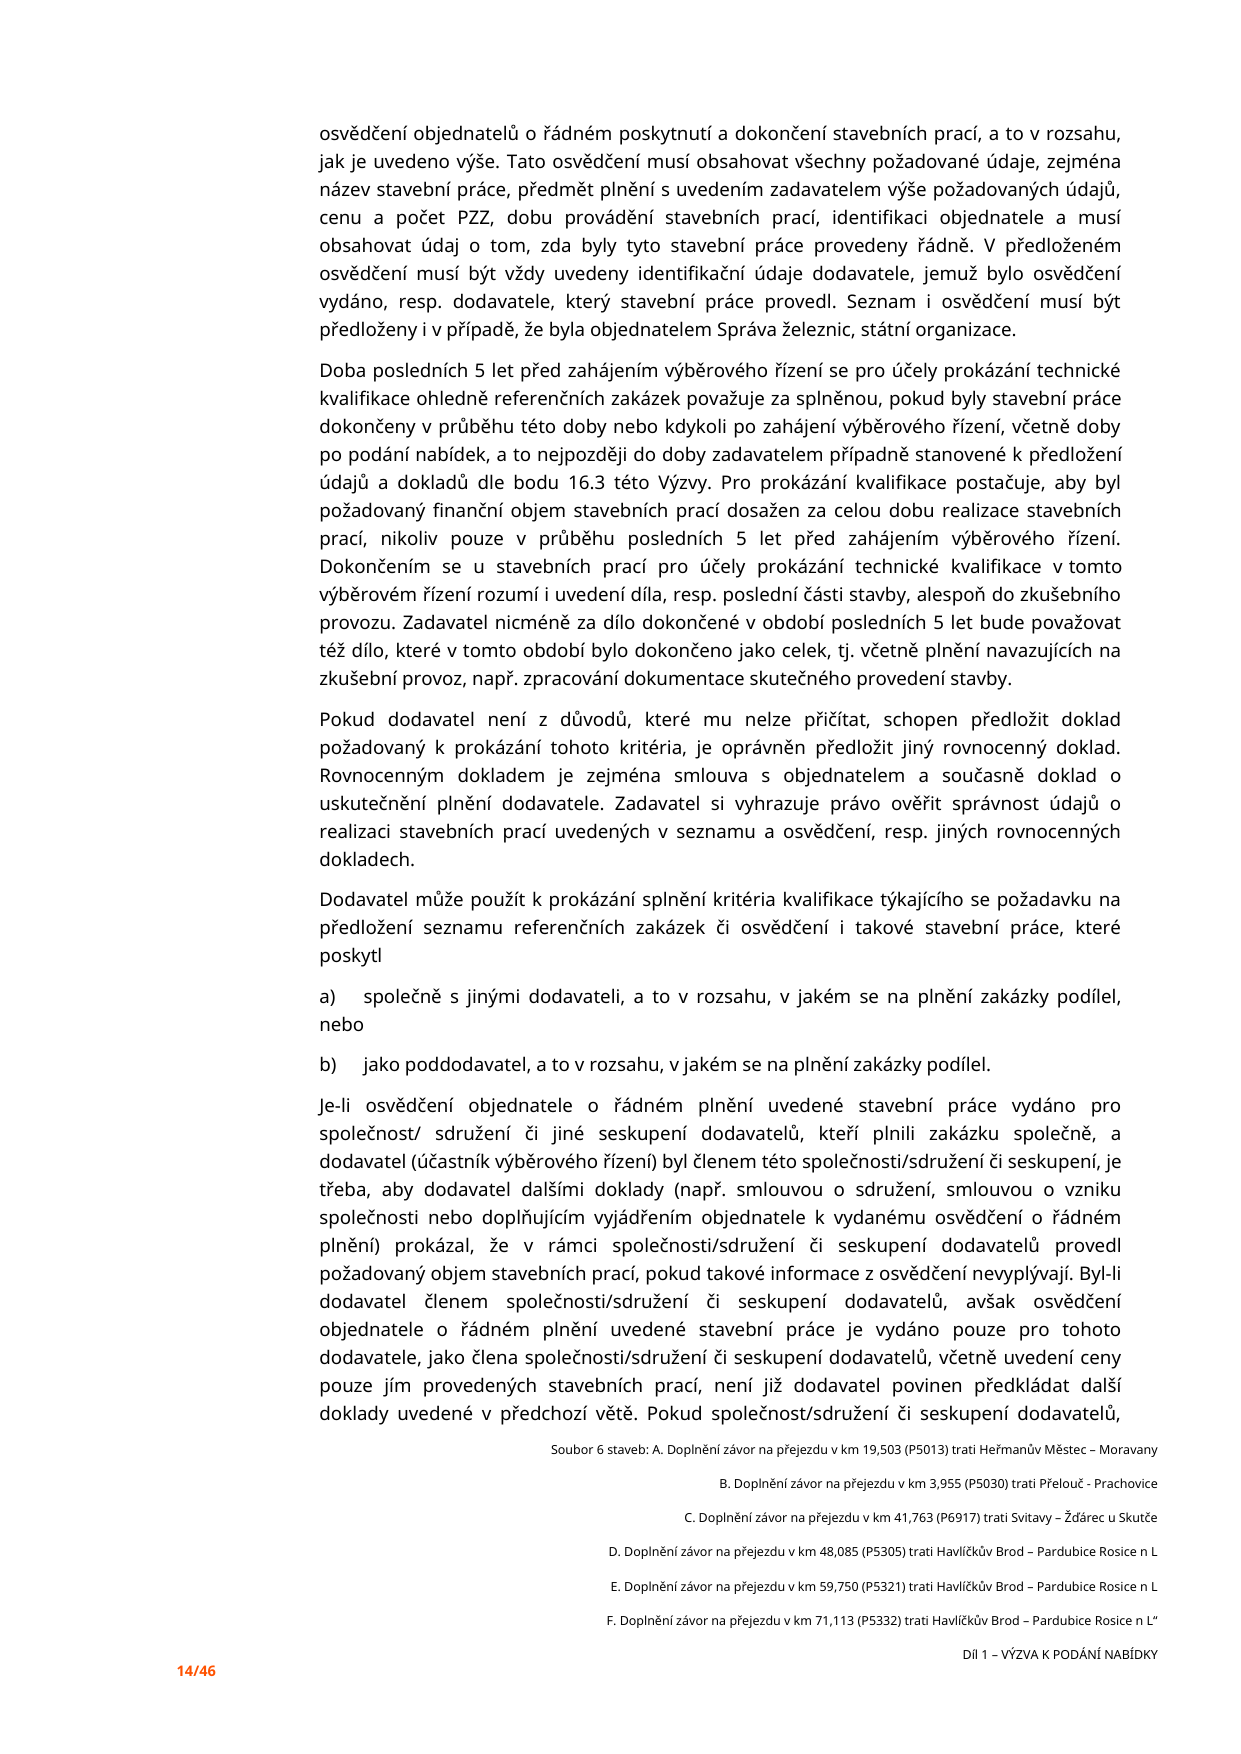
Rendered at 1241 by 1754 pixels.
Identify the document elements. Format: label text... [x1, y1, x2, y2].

text Pokud dodavatel není z důvodů, které mu nelze přičítat, schopen předložit doklad požadovaný k prokázání tohoto kritéria, je oprávněn předložit jiný rovnocenný doklad. Rovnocenným dokladem je zejména smlouva s objednatelem a současně doklad o uskutečnění plnění dodavatele. Zadavatel si vyhrazuje právo ověřit správnost údajů o realizaci stavebních prací uvedených v seznamu a osvědčení, resp. jiných rovnocenných dokladech. [319, 706, 1122, 872]
text b) jako poddodavatel, a to v rozsahu, v jakém se na plnění zakázky podílel. [319, 1052, 1122, 1077]
text a) společně s jinými dodavateli, a to v rozsahu, v jakém se na plnění zakázky podílel, nebo [319, 983, 1122, 1037]
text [319, 1092, 1122, 1426]
text Dodavatel může použít k prokázání splnění kritéria kvalifikace týkajícího se požadavku na předložení seznamu referenčních zakázek či osvědčení i takové stavební práce, které poskytl [319, 887, 1122, 968]
text Doba posledních 5 let před zahájením výběrového řízení se pro účely prokázání technické kvalifikace ohledně referenčních zakázek považuje za splněnou, pokud byly stavební práce dokončeny v průběhu této doby nebo kdykoli po zahájení výběrového řízení, včetně doby po podání nabídek, a to nejpozději do doby zadavatelem případně stanovené k předložení údajů a dokladů dle bodu 16.3 této Výzvy. Pro prokázání kvalifikace postačuje, aby byl požadovaný finanční objem stavebních prací dosažen za celou dobu realizace stavebních prací, nikoliv pouze v průběhu posledních 5 let před zahájením výběrového řízení. Dokončením se u stavebních prací pro účely prokázání technické kvalifikace v tomto výběrovém řízení rozumí i uvedení díla, resp. poslední části stavby, alespoň do zkušebního provozu. Zadavatel nicméně za dílo dokončené v období posledních 5 let bude považovat též dílo, které v tomto období bylo dokončeno jako celek, tj. včetně plnění navazujících na zkušební provoz, např. zpracování dokumentace skutečného provedení stavby. [319, 357, 1122, 691]
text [319, 121, 1122, 342]
